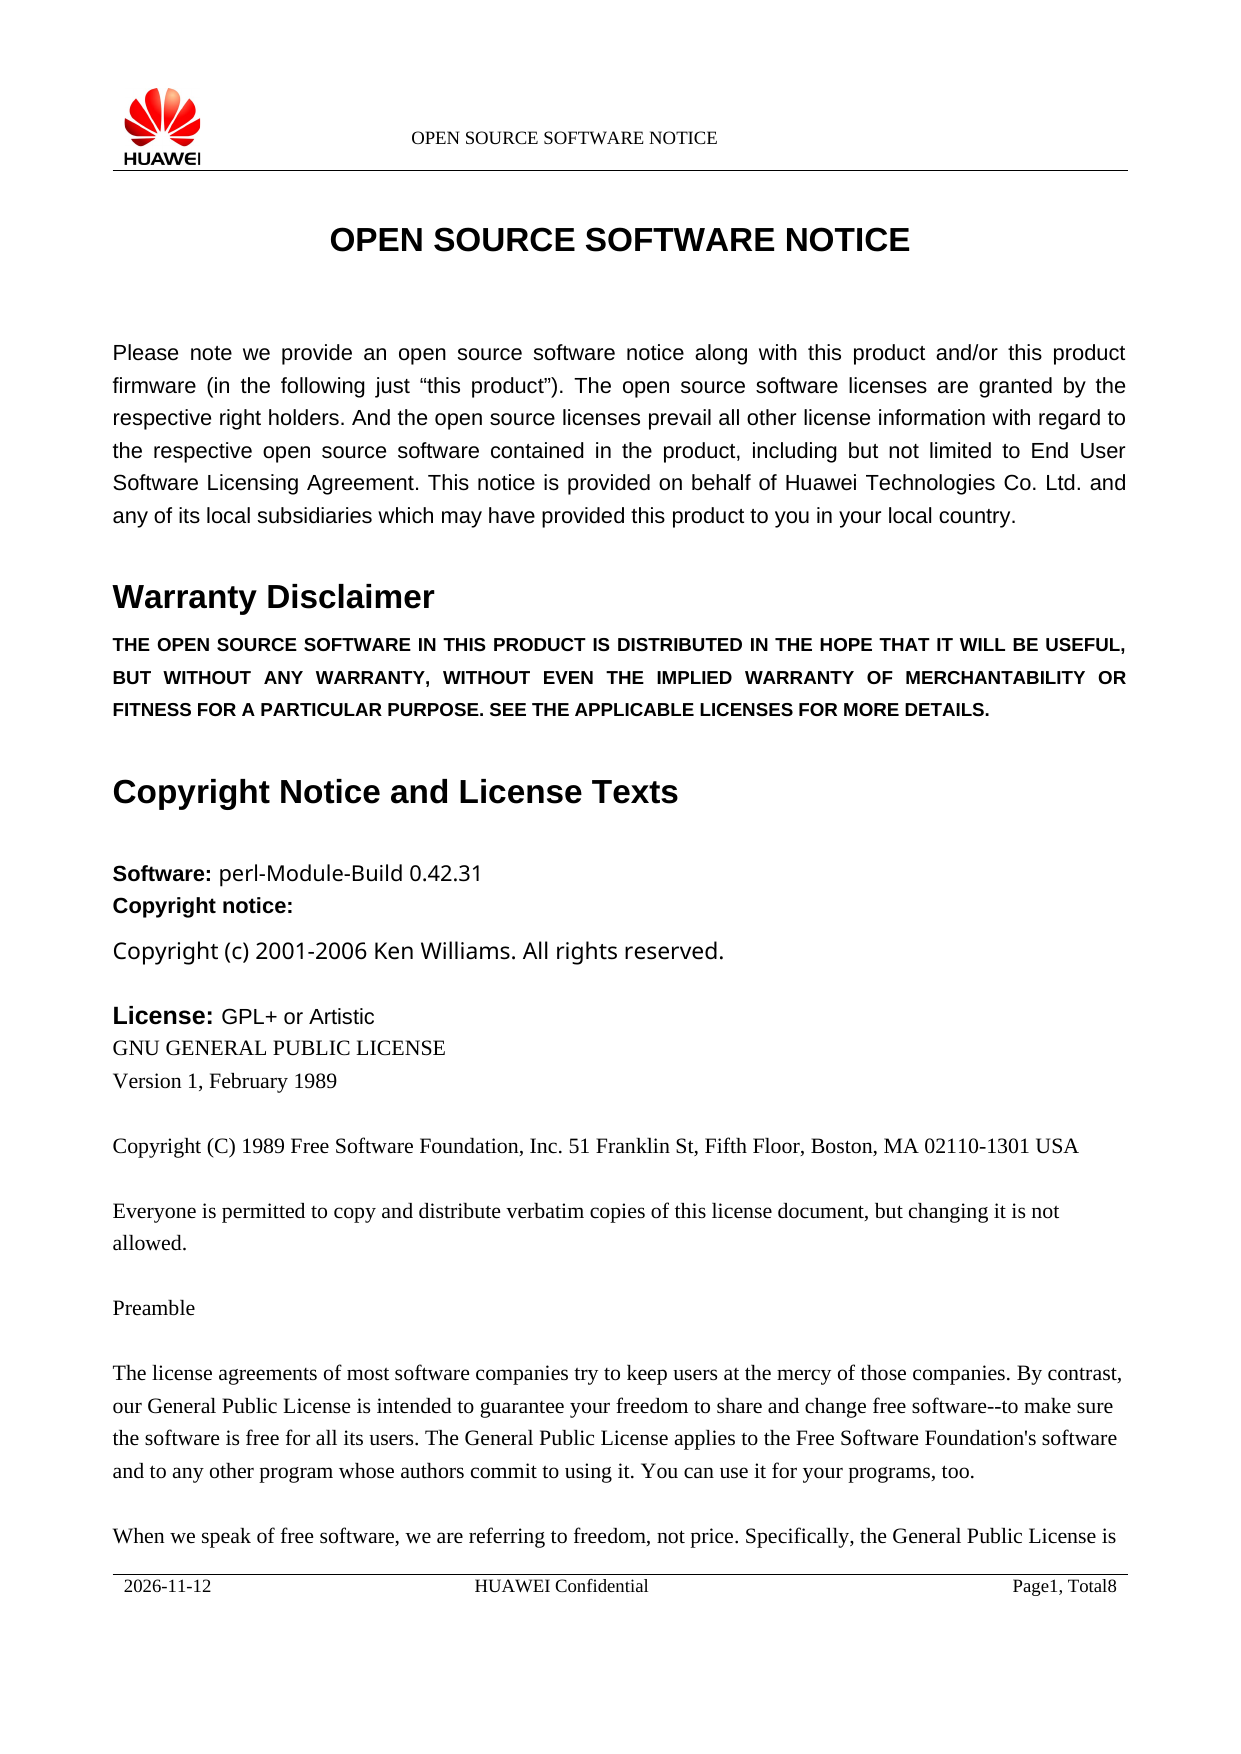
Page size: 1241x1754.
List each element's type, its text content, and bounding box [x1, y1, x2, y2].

text Warranty Disclaimer [112, 564, 1128, 629]
title Software: perl-Module-Build 0.42.31 [112, 856, 1128, 889]
text License: GPL+ or Artistic [112, 999, 1128, 1031]
text OPEN SOURCE SOFTWARE NOTICE [112, 206, 1128, 271]
text Copyright Notice and License Texts [112, 759, 1128, 824]
text Copyright notice: [112, 889, 1128, 921]
text Please note we provide an open source software notice along with this product and/or this product firmware (in the following just “this product”). The open source software licenses are granted by the respective right holders. And the open source licenses prevail all other license information with regard to the respective open source software contained in the product, including but not limited to End User Software Licensing Agreement. This notice is provided on behalf of Huawei Technologies Co. Ltd. and any of its local subsidiaries which may have provided this product to you in your local country. [112, 336, 1128, 531]
text Copyright (c) 2001-2006 Ken Williams. All rights reserved. [112, 934, 1128, 999]
text The open source software in this product is distributed in the hope that it will be useful, but WITHOUT ANY WARRANTY, without even the implied warranty of MERCHANTABILITY or FITNESS FOR A PARTICULAR PURPOSE. See the applicable licenses for more details. [112, 629, 1128, 726]
picture [124, 88, 201, 165]
